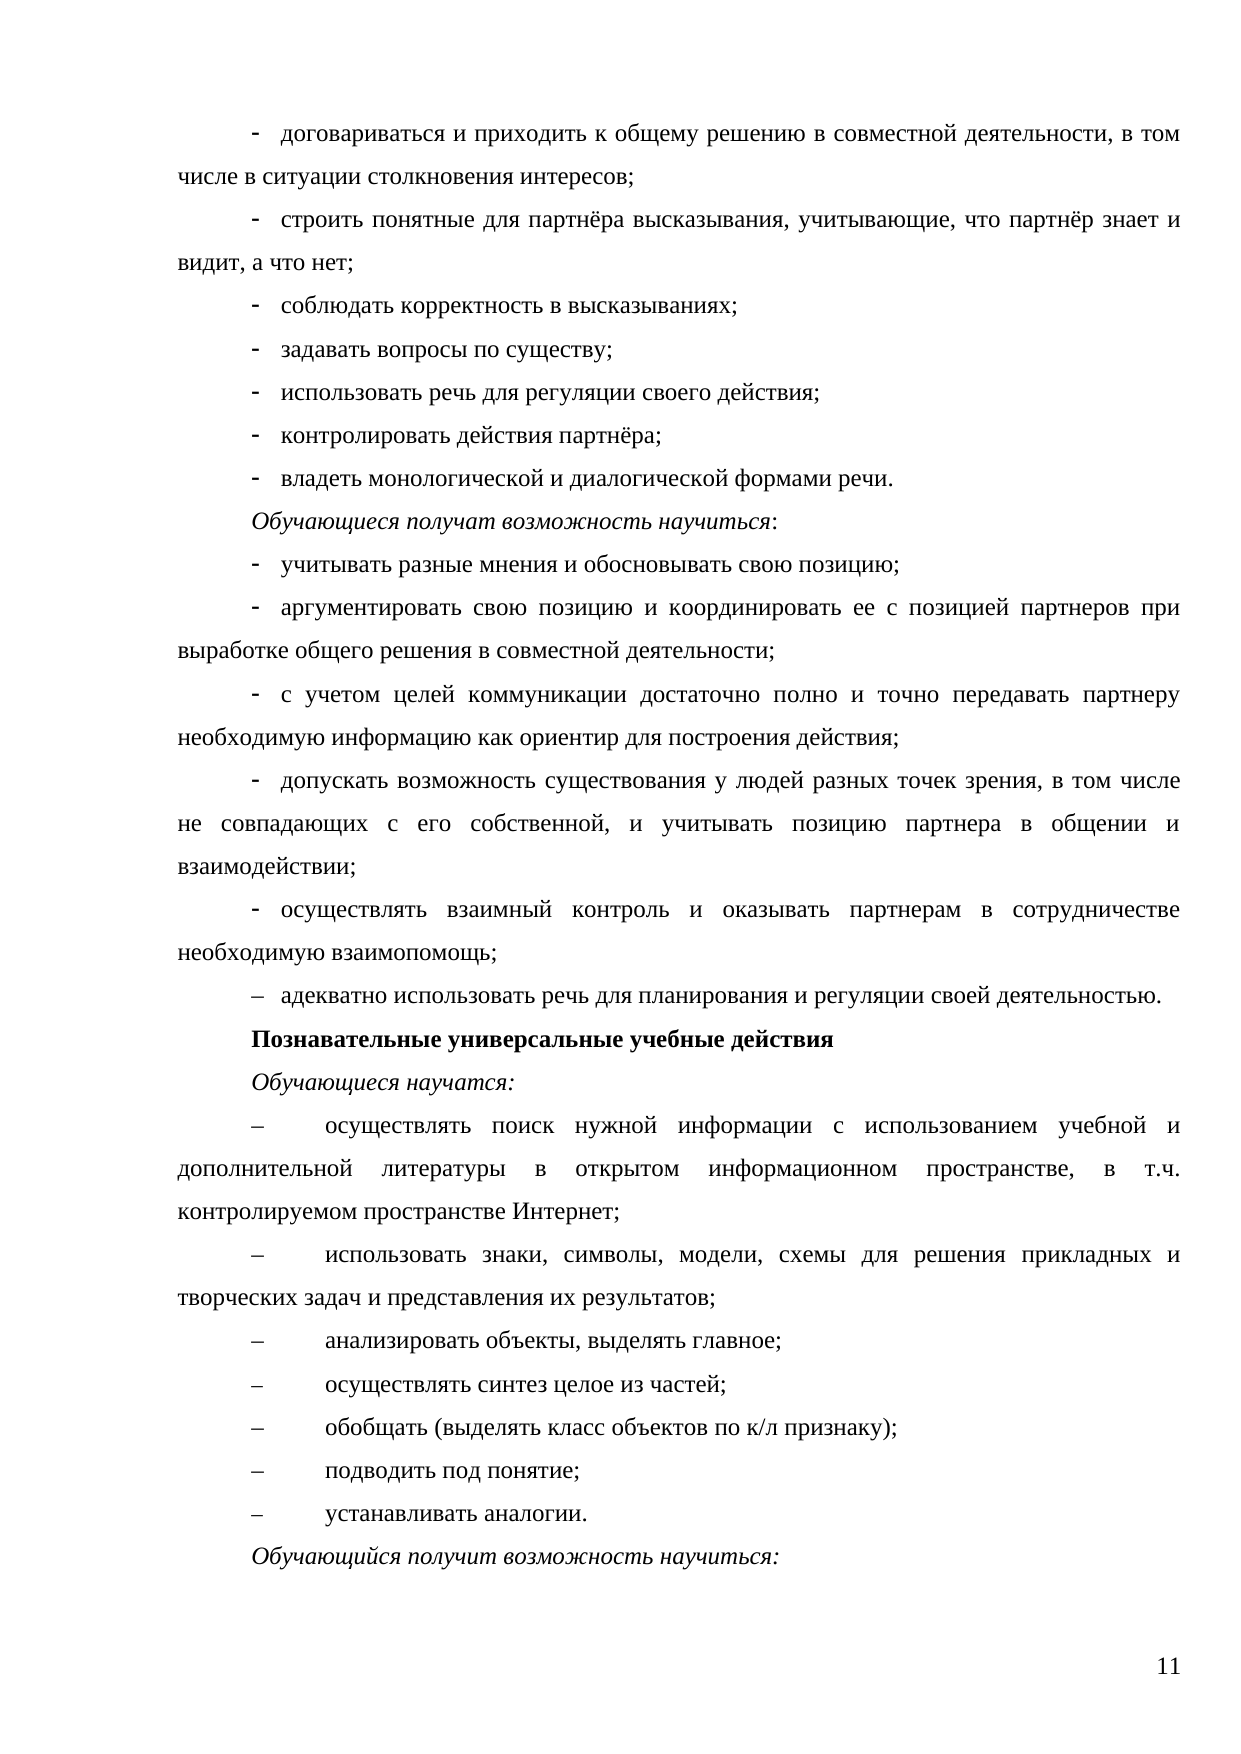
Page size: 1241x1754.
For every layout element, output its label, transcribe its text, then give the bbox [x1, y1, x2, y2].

list осуществлять поиск нужной информации с использованием учебной и дополнительной литературы в открытом информационном пространстве, в т.ч. контролируемом пространстве Интернет; [177, 1110, 1181, 1225]
list подводить под понятие; [177, 1455, 1181, 1484]
list учитывать разные мнения и обосновывать свою позицию; [177, 549, 1181, 578]
list использовать знаки, символы, модели, схемы для решения прикладных и творческих задач и представления их результатов; [177, 1239, 1181, 1311]
text Обучающиеся научатся: [177, 1067, 1181, 1096]
list осуществлять взаимный контроль и оказывать партнерам в сотрудничестве необходимую взаимопомощь; [177, 894, 1181, 966]
list строить понятные для партнёра высказывания, учитывающие, что партнёр знает и видит, а что нет; [177, 204, 1181, 276]
list с учетом целей коммуникации достаточно полно и точно передавать партнеру необходимую информацию как ориентир для построения действия; [177, 679, 1181, 751]
list устанавливать аналогии. [177, 1498, 1181, 1527]
text Познавательные универсальные учебные действия [177, 1024, 1181, 1052]
text Обучающиеся получат возможность научиться: [177, 506, 1181, 535]
list контролировать действия партнёра; [177, 420, 1181, 449]
list обобщать (выделять класс объектов по к/л признаку); [177, 1412, 1181, 1441]
list владеть монологической и диалогической формами речи. [177, 463, 1181, 492]
list договариваться и приходить к общему решению в совместной деятельности, в том числе в ситуации столкновения интересов; [177, 118, 1181, 190]
list использовать речь для регуляции своего действия; [177, 377, 1181, 406]
list осуществлять синтез целое из частей; [177, 1369, 1181, 1397]
list соблюдать корректность в высказываниях; [177, 291, 1181, 319]
list адекватно использовать речь для планирования и регуляции своей деятельностью. [177, 981, 1181, 1009]
text Обучающийся получит возможность научиться: [177, 1541, 1181, 1570]
list аргументировать свою позицию и координировать ее с позицией партнеров при выработке общего решения в совместной деятельности; [177, 592, 1181, 664]
list анализировать объекты, выделять главное; [177, 1326, 1181, 1354]
list допускать возможность существования у людей разных точек зрения, в том числе не совпадающих с его собственной, и учитывать позицию партнера в общении и взаимодействии; [177, 765, 1181, 880]
list задавать вопросы по существу; [177, 334, 1181, 362]
